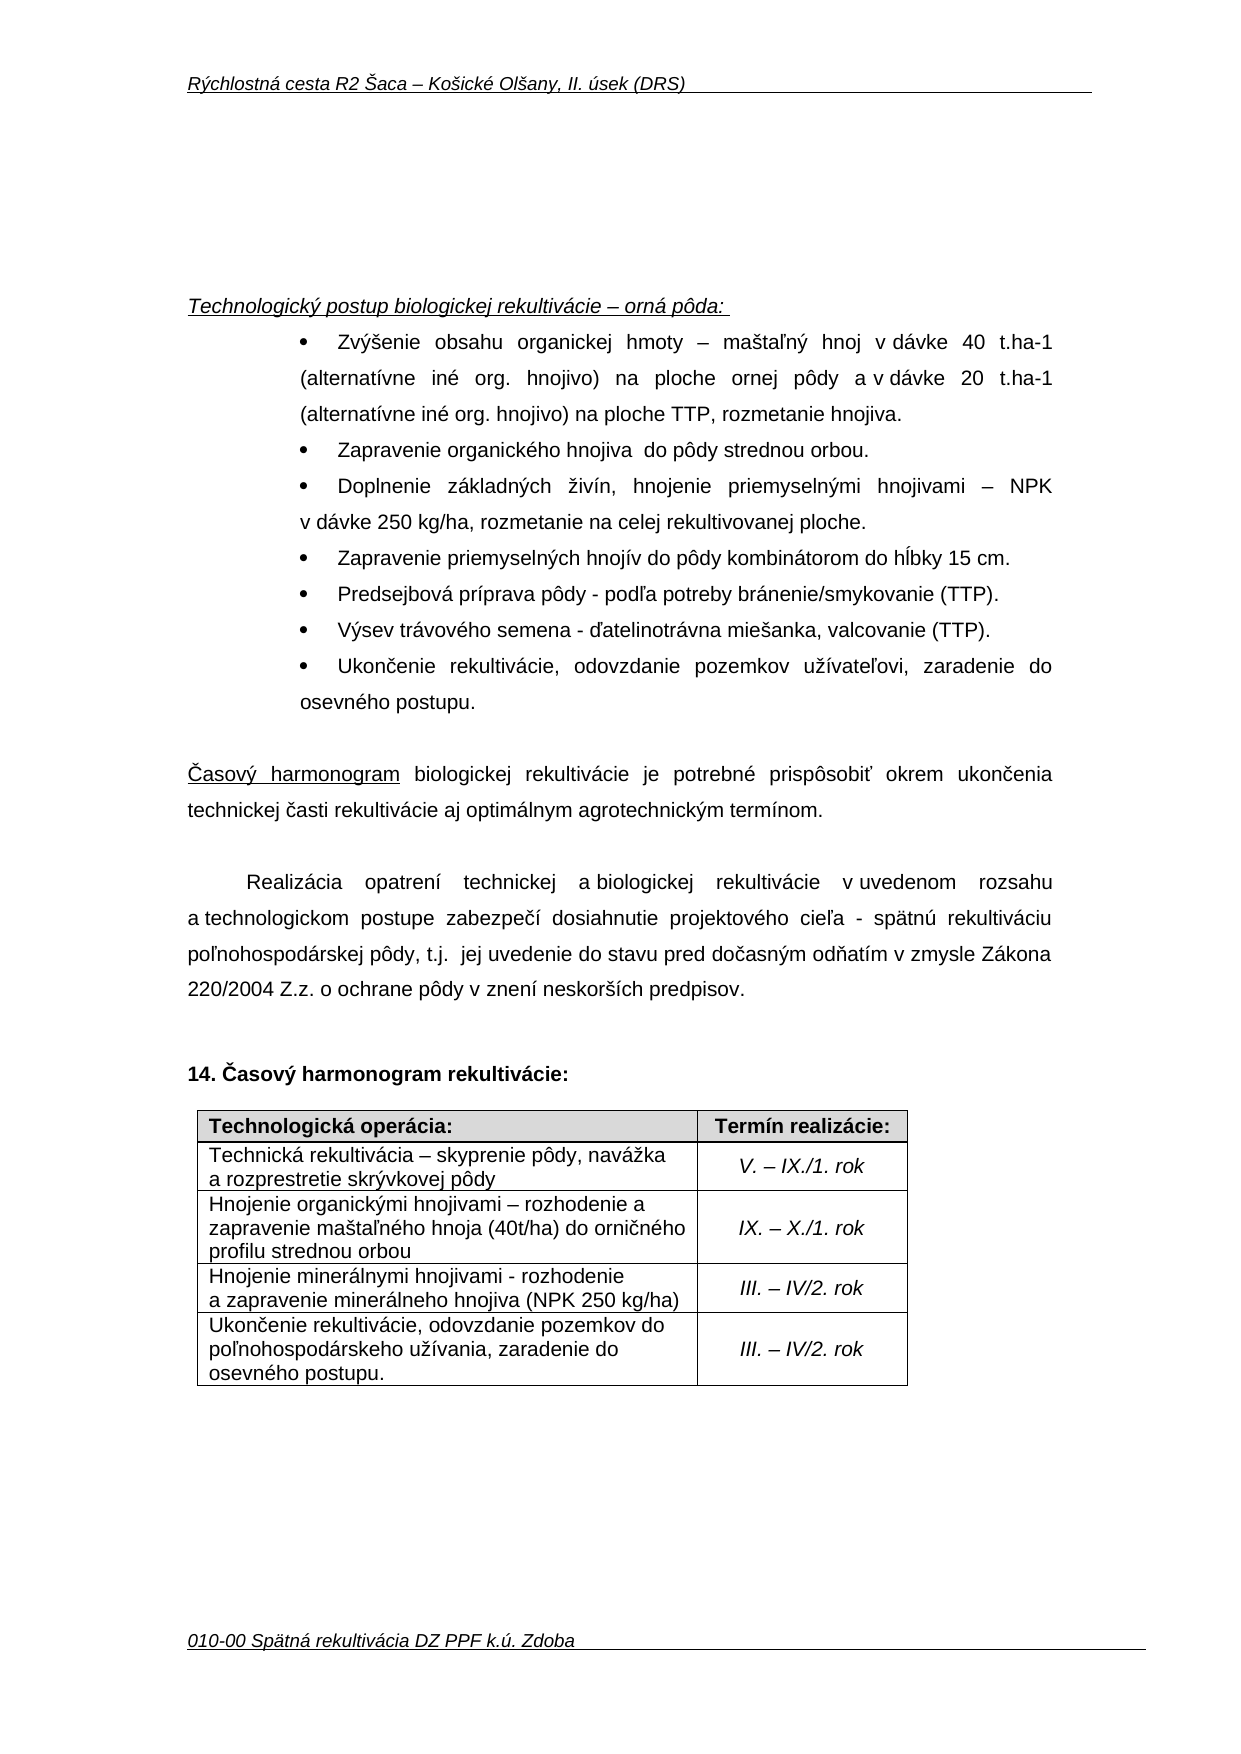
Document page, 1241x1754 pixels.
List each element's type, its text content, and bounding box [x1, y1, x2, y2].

table_header Termín realizácie: [698, 1111, 907, 1141]
table_header Technologická operácia: [198, 1111, 697, 1141]
text Technologický postup biologickej rekultivácie – orná pôda: [187, 294, 1053, 318]
text 14. Časový harmonogram rekultivácie: [187, 1062, 1053, 1086]
list Ukončenie rekultivácie, odovzdanie pozemkov užívateľovi, zaradenie do osevného postupu. [300, 654, 1053, 714]
table_cell V. – IX./1. rok [698, 1143, 907, 1190]
text Časový harmonogram biologickej rekultivácie je potrebné prispôsobiť okrem ukončenia technickej časti rekultivácie aj optimálnym agrotechnickým termínom. [187, 762, 1053, 822]
list Zvýšenie obsahu organickej hmoty – maštaľný hnoj v dávke 40 t.ha-1 (alternatívne iné org. hnojivo) na ploche ornej pôdy a v dávke 20 t.ha-1 (alternatívne iné org. hnojivo) na ploche TTP, rozmetanie hnojiva. [300, 330, 1053, 426]
list Výsev trávového semena - ďatelinotrávna miešanka, valcovanie (TTP). [300, 618, 1053, 642]
table_cell Hnojenie minerálnymi hnojivami - rozhodenie a zapravenie minerálneho hnojiva (NPK 250 kg/ha) [198, 1264, 697, 1312]
table_cell Ukončenie rekultivácie, odovzdanie pozemkov do poľnohospodárskeho užívania, zaradenie do osevného postupu. [198, 1313, 697, 1385]
list Zapravenie organického hnojiva do pôdy strednou orbou. [300, 438, 1053, 462]
list Doplnenie základných živín, hnojenie priemyselnými hnojivami – NPK v dávke 250 kg/ha, rozmetanie na celej rekultivovanej ploche. [300, 474, 1053, 534]
list Zapravenie priemyselných hnojív do pôdy kombinátorom do hĺbky 15 cm. [300, 546, 1053, 570]
list Predsejbová príprava pôdy - podľa potreby bránenie/smykovanie (TTP). [300, 582, 1053, 606]
table_cell IX. – X./1. rok [698, 1191, 907, 1263]
table_cell Hnojenie organickými hnojivami – rozhodenie a zapravenie maštaľného hnoja (40t/ha) do orničného profilu strednou orbou [198, 1191, 697, 1263]
table_cell III. – IV/2. rok [698, 1313, 907, 1385]
table_cell III. – IV/2. rok [698, 1264, 907, 1312]
table_cell Technická rekultivácia – skyprenie pôdy, navážka a rozprestretie skrývkovej pôdy [198, 1143, 697, 1190]
text Realizácia opatrení technickej a biologickej rekultivácie v uvedenom rozsahu a technologickom postupe zabezpečí dosiahnutie projektového cieľa - spätnú rekultiváciu poľnohospodárskej pôdy, t.j. jej uvedenie do stavu pred dočasným odňatím v zmysle Zákona 220/2004 Z.z. o ochrane pôdy v znení neskorších predpisov. [187, 869, 1053, 1001]
